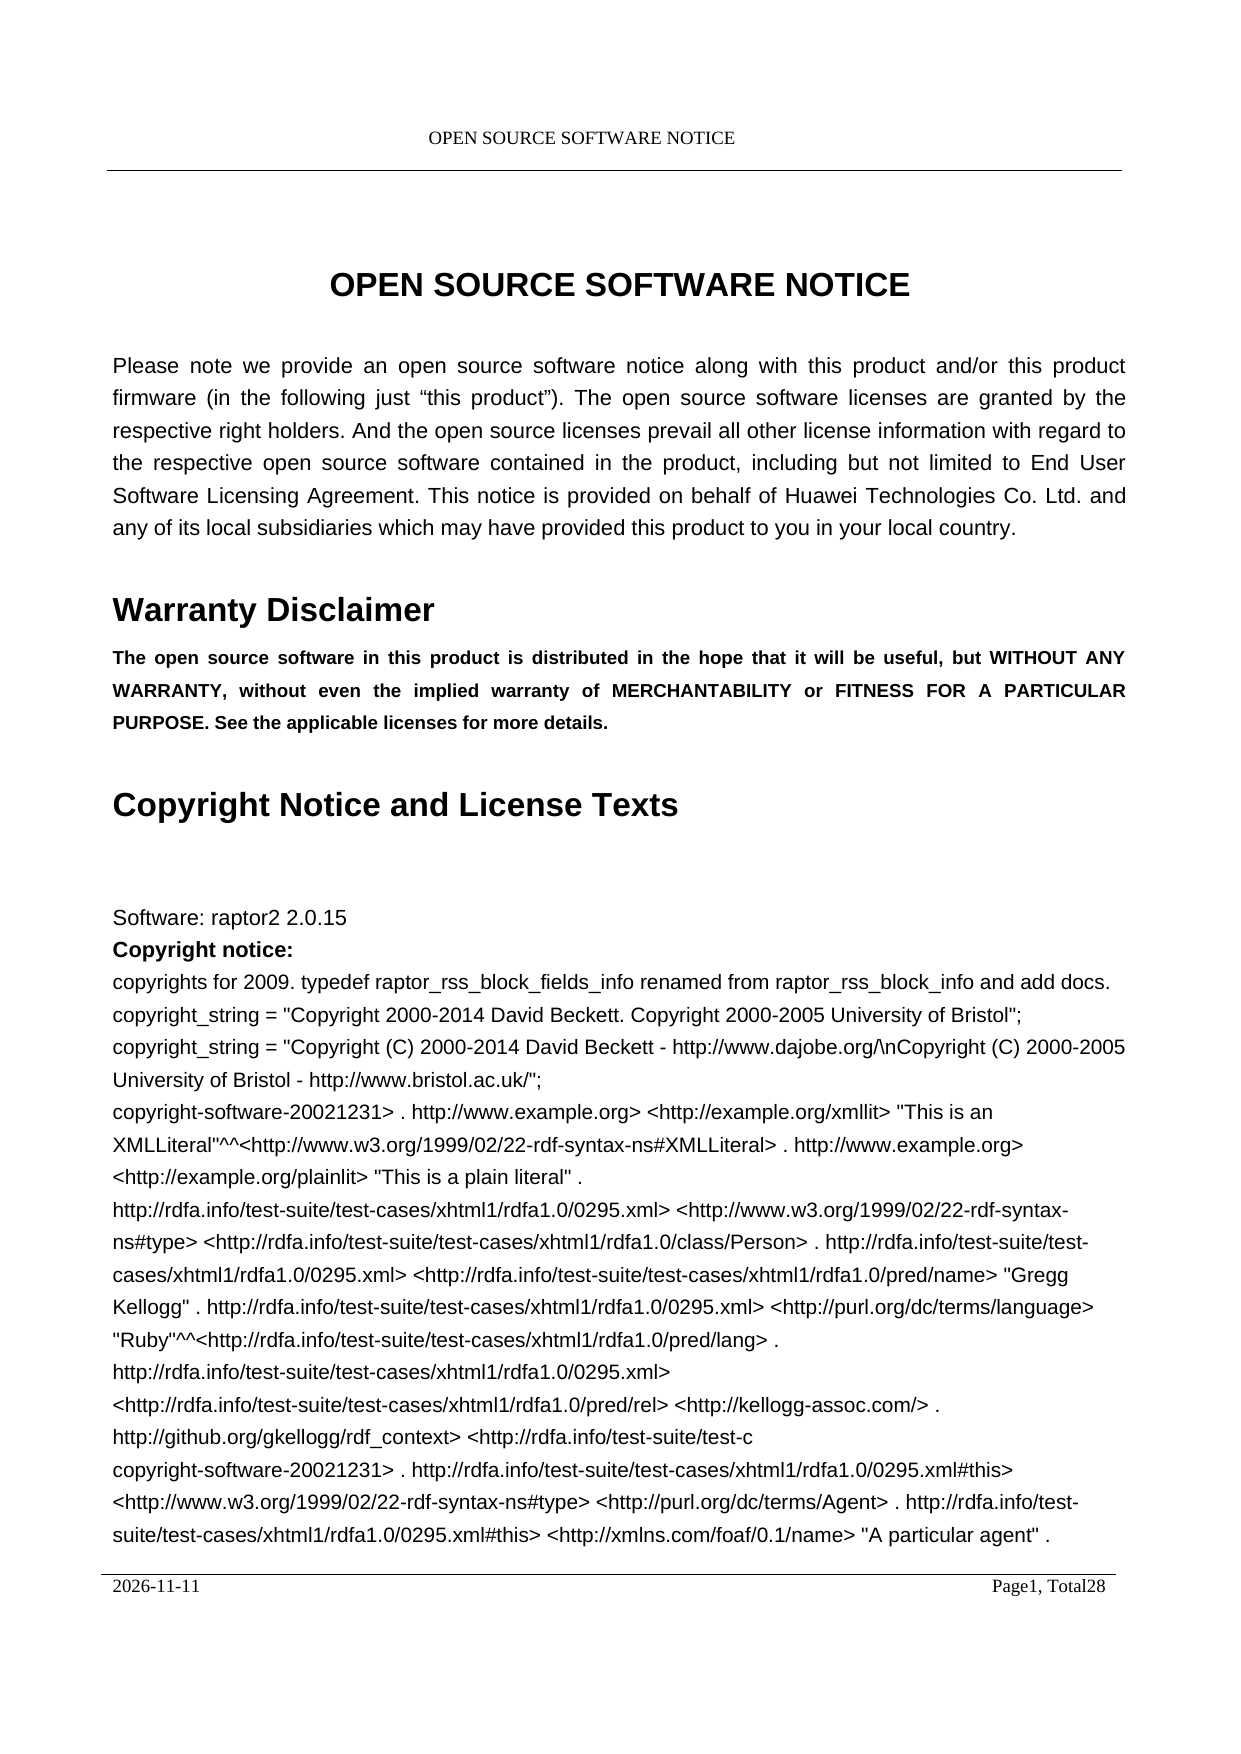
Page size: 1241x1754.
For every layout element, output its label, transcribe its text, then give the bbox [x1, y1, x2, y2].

text Please note we provide an open source software notice along with this product and/or this product firmware (in the following just “this product”). The open source software licenses are granted by the respective right holders. And the open source licenses prevail all other license information with regard to the respective open source software contained in the product, including but not limited to End User Software Licensing Agreement. This notice is provided on behalf of Huawei Technologies Co. Ltd. and any of its local subsidiaries which may have provided this product to you in your local country. [112, 349, 1128, 544]
text The open source software in this product is distributed in the hope that it will be useful, but WITHOUT ANY WARRANTY, without even the implied warranty of MERCHANTABILITY or FITNESS FOR A PARTICULAR PURPOSE. See the applicable licenses for more details. [112, 641, 1128, 739]
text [112, 1453, 1128, 1551]
text Software: raptor2 2.0.15 [112, 901, 1128, 933]
text Warranty Disclaimer [112, 576, 1128, 641]
text copyright-software-20021231> . http://www.example.org> <http://example.org/xmllit> "This is an XMLLiteral"^^<http://www.w3.org/1999/02/22-rdf-syntax-ns#XMLLiteral> . http://www.example.org> <http://example.org/plainlit> "This is a plain literal" . http://rdfa.info/test-suite/test-cases/xhtml1/rdfa1.0/0295.xml> <http://www.w3.org/1999/02/22-rdf-syntax-ns#type> <http://rdfa.info/test-suite/test-cases/xhtml1/rdfa1.0/class/Person> . http://rdfa.info/test-suite/test-cases/xhtml1/rdfa1.0/0295.xml> <http://rdfa.info/test-suite/test-cases/xhtml1/rdfa1.0/pred/name> "Gregg Kellogg" . http://rdfa.info/test-suite/test-cases/xhtml1/rdfa1.0/0295.xml> <http://purl.org/dc/terms/language> "Ruby"^^<http://rdfa.info/test-suite/test-cases/xhtml1/rdfa1.0/pred/lang> . http://rdfa.info/test-suite/test-cases/xhtml1/rdfa1.0/0295.xml> <http://rdfa.info/test-suite/test-cases/xhtml1/rdfa1.0/pred/rel> <http://kellogg-assoc.com/> . http://github.org/gkellogg/rdf_context> <http://rdfa.info/test-suite/test-c [112, 1096, 1128, 1453]
text copyright_string = "Copyright (C) 2000-2014 David Beckett - http://www.dajobe.org/\nCopyright (C) 2000-2005 University of Bristol - http://www.bristol.ac.uk/"; [112, 1031, 1128, 1096]
text OPEN SOURCE SOFTWARE NOTICE [112, 251, 1128, 316]
text Copyright Notice and License Texts [112, 771, 1128, 836]
text copyright_string = "Copyright 2000-2014 David Beckett. Copyright 2000-2005 University of Bristol"; [112, 998, 1128, 1031]
text copyrights for 2009. typedef raptor_rss_block_fields_info renamed from raptor_rss_block_info and add docs. [112, 966, 1128, 998]
text Copyright notice: [112, 933, 1128, 966]
